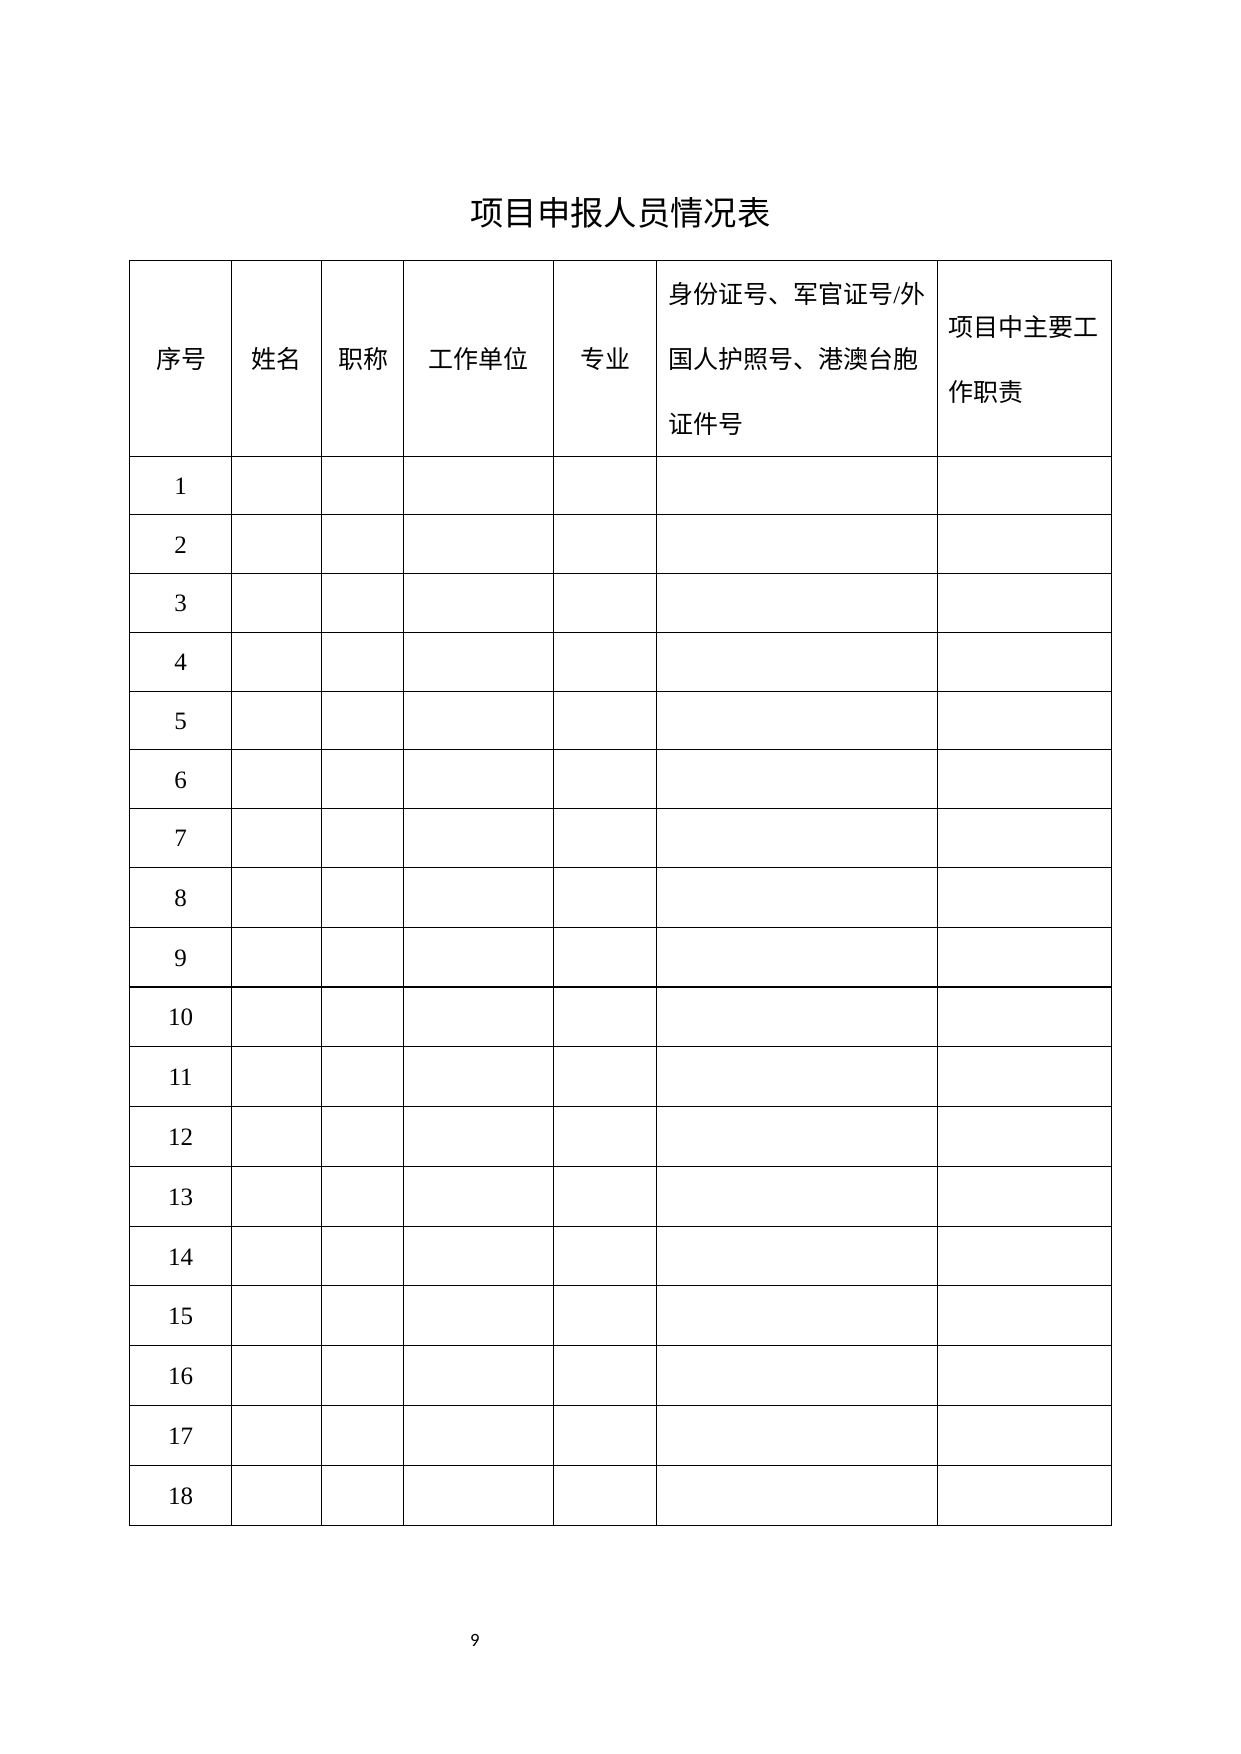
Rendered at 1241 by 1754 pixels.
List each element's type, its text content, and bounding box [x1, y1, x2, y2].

table_cell 13 [130, 1167, 231, 1226]
table_cell [232, 457, 321, 514]
table_cell [554, 1346, 656, 1405]
table_cell [322, 457, 403, 514]
table_cell [938, 868, 1111, 927]
table_cell [554, 1286, 656, 1345]
table_cell [554, 809, 656, 867]
table_cell [322, 1346, 403, 1405]
table_cell [322, 928, 403, 986]
table_cell [657, 1047, 937, 1106]
table_cell [232, 868, 321, 927]
table_cell [322, 1406, 403, 1465]
table_cell [322, 1167, 403, 1226]
table_cell [404, 633, 553, 691]
table_cell [232, 1047, 321, 1106]
table_cell [554, 868, 656, 927]
table_cell [554, 1466, 656, 1524]
table_cell [938, 1406, 1111, 1465]
table_cell [322, 692, 403, 749]
table_cell [938, 1107, 1111, 1166]
table_cell 3 [130, 574, 231, 632]
table_cell [232, 1107, 321, 1166]
table_cell [232, 1286, 321, 1345]
table_cell [404, 1346, 553, 1405]
table_cell [232, 928, 321, 986]
table_cell [938, 457, 1111, 514]
table_header 职称 [322, 261, 403, 456]
table_cell [232, 1406, 321, 1465]
table_cell [938, 515, 1111, 573]
table_cell [322, 1227, 403, 1285]
table_cell [657, 988, 937, 1046]
table_cell [554, 633, 656, 691]
table_cell [554, 574, 656, 632]
table_cell [404, 988, 553, 1046]
table_cell [554, 1227, 656, 1285]
table_cell [322, 1107, 403, 1166]
table_cell 4 [130, 633, 231, 691]
table_cell [554, 692, 656, 749]
table_cell [938, 633, 1111, 691]
table_cell [657, 633, 937, 691]
table_cell [657, 928, 937, 986]
table_cell [232, 574, 321, 632]
table_cell [322, 515, 403, 573]
table_cell [554, 750, 656, 808]
table_cell [554, 928, 656, 986]
table_cell [404, 1406, 553, 1465]
table_cell [232, 515, 321, 573]
table_cell [938, 574, 1111, 632]
table_cell [322, 633, 403, 691]
table_cell [322, 1047, 403, 1106]
table_cell [554, 515, 656, 573]
table_cell [938, 928, 1111, 986]
table_cell [938, 809, 1111, 867]
table_cell [232, 1227, 321, 1285]
table_cell 10 [130, 988, 231, 1046]
table_header 项目中主要工作职责 [938, 261, 1111, 456]
table_cell [657, 868, 937, 927]
table_cell [404, 928, 553, 986]
table_cell [404, 1047, 553, 1106]
table_cell [938, 692, 1111, 749]
table_cell [404, 1107, 553, 1166]
table_cell [404, 1286, 553, 1345]
table_cell [404, 1466, 553, 1524]
table_cell [322, 750, 403, 808]
table_cell [232, 750, 321, 808]
table_cell [554, 1406, 656, 1465]
text 项目申报人员情况表 [165, 178, 1075, 243]
table_cell 11 [130, 1047, 231, 1106]
table_cell [232, 1466, 321, 1524]
table_cell 8 [130, 868, 231, 927]
table_cell [657, 515, 937, 573]
table_cell [322, 988, 403, 1046]
table_cell [232, 692, 321, 749]
table_cell [232, 809, 321, 867]
table_cell [938, 750, 1111, 808]
table_cell [657, 1286, 937, 1345]
table_cell [657, 1346, 937, 1405]
table_cell [322, 1286, 403, 1345]
table_cell [938, 1286, 1111, 1345]
table_cell [657, 692, 937, 749]
table_cell [322, 868, 403, 927]
table_cell [938, 1227, 1111, 1285]
table_cell [232, 633, 321, 691]
table_cell [322, 809, 403, 867]
table_cell [554, 1047, 656, 1106]
table_header 身份证号、军官证号/外国人护照号、港澳台胞证件号 [657, 261, 937, 456]
table_cell [657, 1167, 937, 1226]
table_cell [938, 1346, 1111, 1405]
table_cell 2 [130, 515, 231, 573]
table_cell [938, 988, 1111, 1046]
table_cell [404, 809, 553, 867]
table_cell [404, 1167, 553, 1226]
table_header 序号 [130, 261, 231, 456]
table_cell [554, 457, 656, 514]
table_cell 18 [130, 1466, 231, 1524]
table_cell 7 [130, 809, 231, 867]
table_cell [404, 515, 553, 573]
table_cell [657, 809, 937, 867]
table_header 专业 [554, 261, 656, 456]
table_cell [554, 1167, 656, 1226]
table_cell [232, 1167, 321, 1226]
table_cell [657, 1466, 937, 1524]
table_cell 14 [130, 1227, 231, 1285]
table_cell 9 [130, 928, 231, 986]
table_cell [554, 1107, 656, 1166]
table_cell [657, 457, 937, 514]
table_cell [232, 988, 321, 1046]
table_cell [554, 988, 656, 1046]
table_cell 12 [130, 1107, 231, 1166]
table_cell 17 [130, 1406, 231, 1465]
table_header 工作单位 [404, 261, 553, 456]
table_cell [657, 750, 937, 808]
table_cell 6 [130, 750, 231, 808]
table_cell [657, 1227, 937, 1285]
table_cell [322, 574, 403, 632]
table_cell 16 [130, 1346, 231, 1405]
table_cell [322, 1466, 403, 1524]
table_cell [938, 1047, 1111, 1106]
table_cell [938, 1167, 1111, 1226]
table_cell [404, 750, 553, 808]
table_cell [404, 868, 553, 927]
table_cell 15 [130, 1286, 231, 1345]
table_cell [938, 1466, 1111, 1524]
table_cell [404, 692, 553, 749]
table_cell 5 [130, 692, 231, 749]
table_cell [232, 1346, 321, 1405]
table_cell [657, 1107, 937, 1166]
table_cell [657, 1406, 937, 1465]
table_cell [404, 457, 553, 514]
table_cell [657, 574, 937, 632]
table_cell [404, 1227, 553, 1285]
table_cell [404, 574, 553, 632]
table_header 姓名 [232, 261, 321, 456]
table_cell 1 [130, 457, 231, 514]
